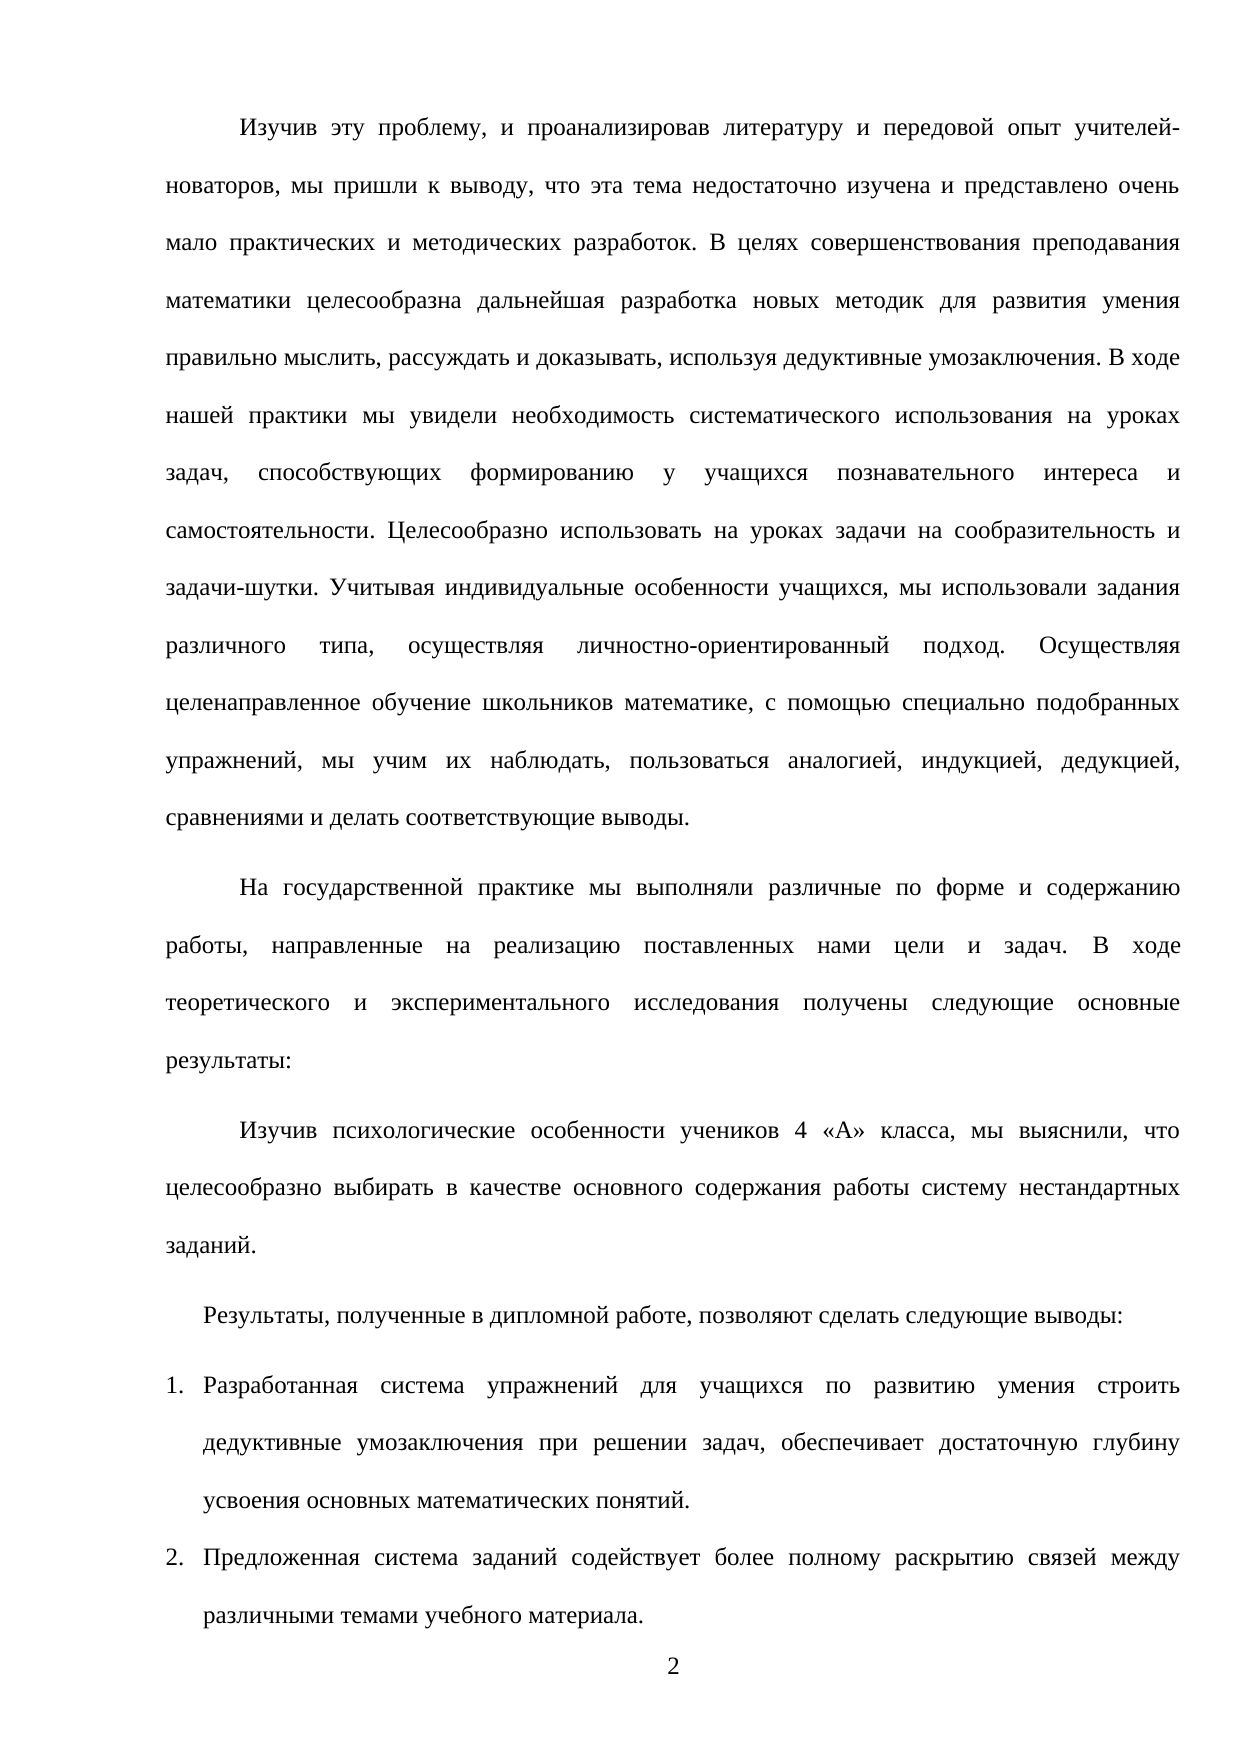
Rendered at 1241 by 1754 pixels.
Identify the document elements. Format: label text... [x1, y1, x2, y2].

text Изучив эту проблему, и проанализировав литературу и передовой опыт учителей-новаторов, мы пришли к выводу, что эта тема недостаточно изучена и представлено очень мало практических и методических разработок. В целях совершенствования преподавания математики целесообразна дальнейшая разработка новых методик для развития умения правильно мыслить, рассуждать и доказывать, используя дедуктивные умозаключения. В ходе нашей практики мы увидели необходимость систематического использования на уроках задач, способствующих формированию у учащихся познавательного интереса и самостоятельности. Целесообразно использовать на уроках задачи на сообразительность и задачи-шутки. Учитывая индивидуальные особенности учащихся, мы использовали задания различного типа, осуществляя личностно-ориентированный подход. Осуществляя целенаправленное обучение школьников математике, с помощью специально подобранных упражнений, мы учим их наблюдать, пользоваться аналогией, индукцией, дедукцией, сравнениями и делать соответствующие выводы. [165, 112, 1181, 831]
text Изучив психологические особенности учеников 4 «А» класса, мы выяснили, что целесообразно выбирать в качестве основного содержания работы систему нестандартных заданий. [165, 1115, 1181, 1258]
text На государственной практике мы выполняли различные по форме и содержанию работы, направленные на реализацию поставленных нами цели и задач. В ходе теоретического и экспериментального исследования получены следующие основные результаты: [165, 872, 1181, 1073]
list Предложенная система заданий содействует более полному раскрытию связей между различными темами учебного материала. [165, 1542, 1181, 1628]
text Результаты, полученные в дипломной работе, позволяют сделать следующие выводы: [165, 1300, 1181, 1328]
list Разработанная система упражнений для учащихся по развитию умения строить дедуктивные умозаключения при решении задач, обеспечивает достаточную глубину усвоения основных математических понятий. [165, 1370, 1181, 1513]
